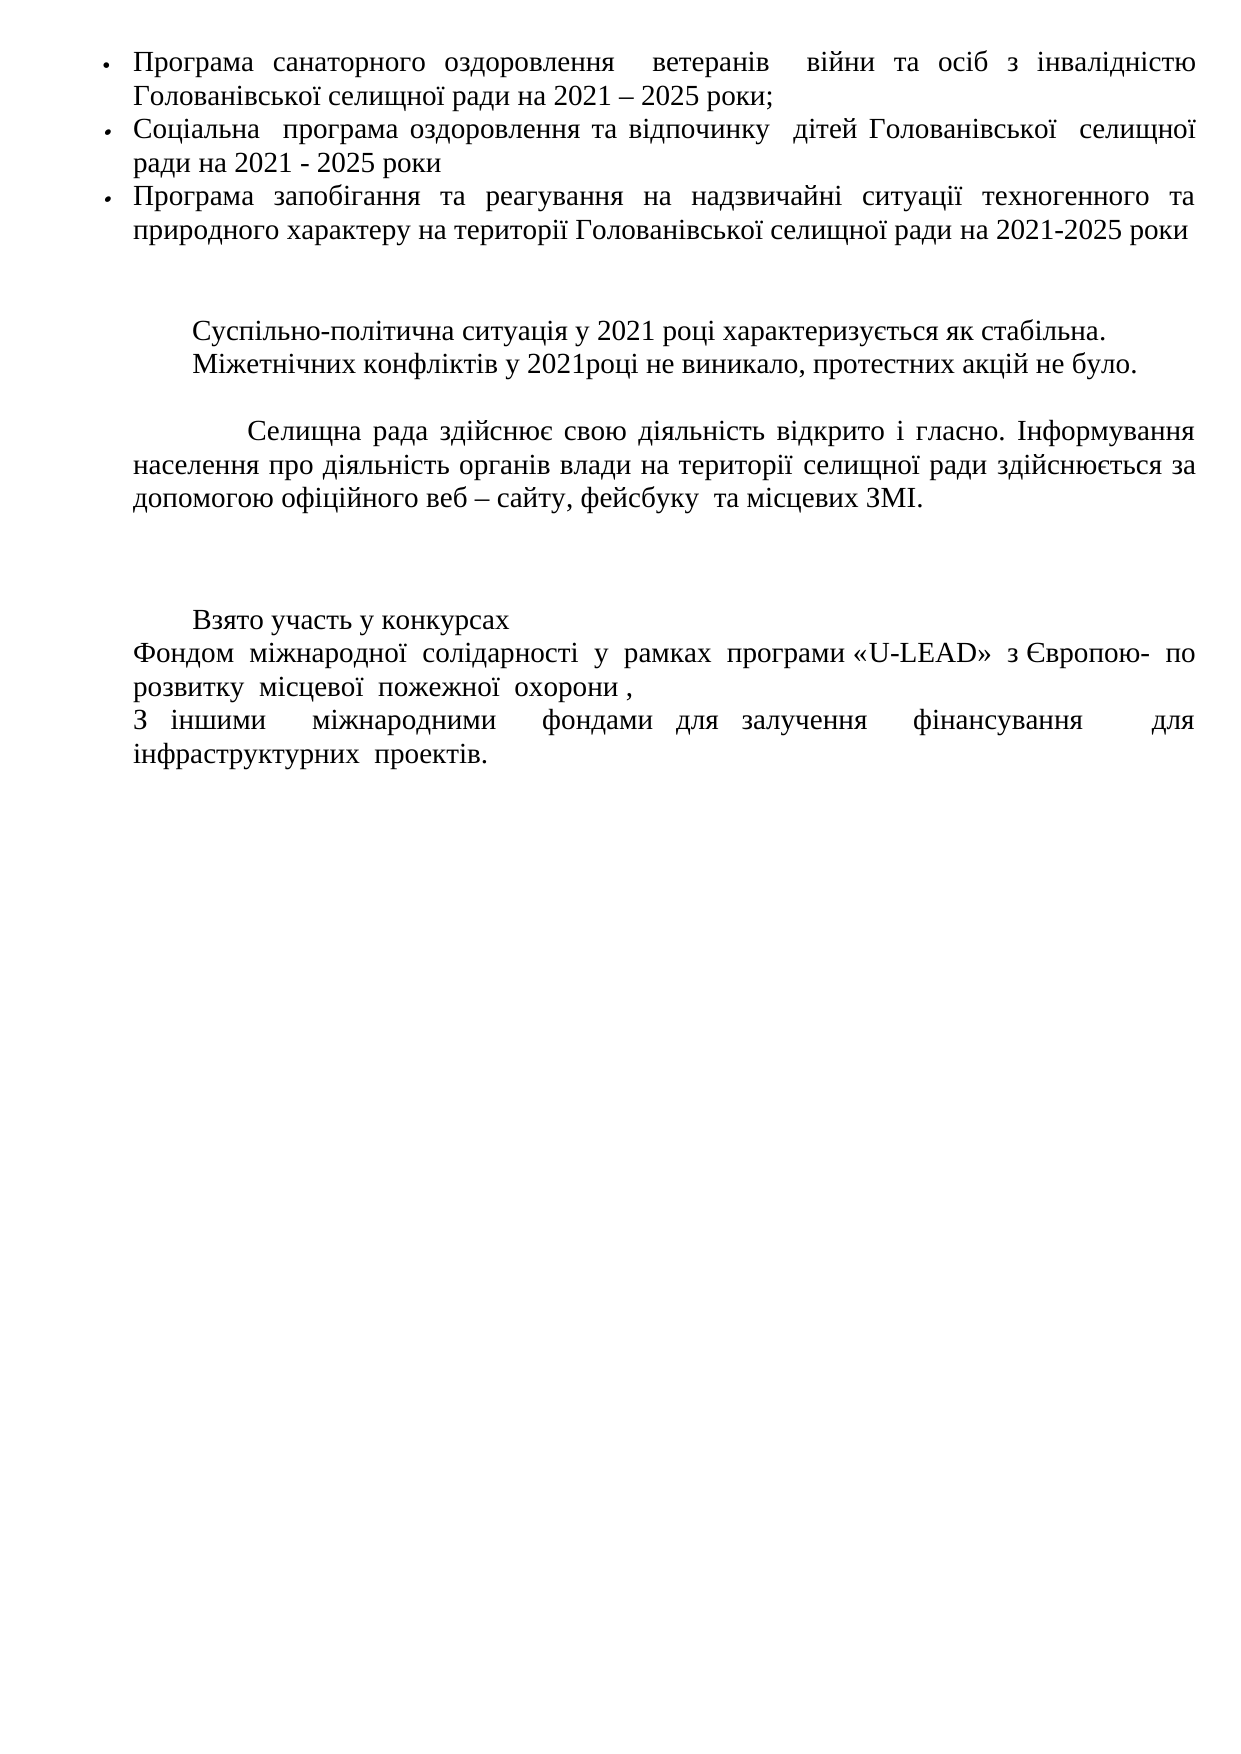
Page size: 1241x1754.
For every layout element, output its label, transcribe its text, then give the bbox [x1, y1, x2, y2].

text Селищна рада здійснює свою діяльність відкрито і гласно. Інформування населення про діяльність органів влади на території селищної ради здійснюється за допомогою офіційного веб – сайту, фейсбуку та місцевих ЗМІ. [133, 413, 1196, 514]
list Програма санаторного оздоровлення ветеранів війни та осіб з інвалідністю Голованівської селищної ради на 2021 – 2025 роки; [103, 44, 1196, 111]
text Взято участь у конкурсах [133, 602, 1196, 635]
list Програма запобігання та реагування на надзвичайні ситуації техногенного та природного характеру на території Голованівської селищної ради на 2021-2025 роки [103, 178, 1196, 246]
text Фондом міжнародної солідарності у рамках програми «U-LEAD» з Європою- по розвитку місцевої пожежної охорони , [133, 635, 1196, 702]
list Соціальна програма оздоровлення та відпочинку дітей Голованівської селищної ради на 2021 - 2025 роки [103, 111, 1196, 178]
text Суспільно-політична ситуація у 2021 році характеризується як стабільна. [133, 313, 1196, 346]
text Міжетнічних конфліктів у 2021році не виникало, протестних акцій не було. [133, 346, 1196, 380]
text З іншими міжнародними фондами для залучення фінансування для інфраструктурних проектів. [133, 702, 1196, 769]
